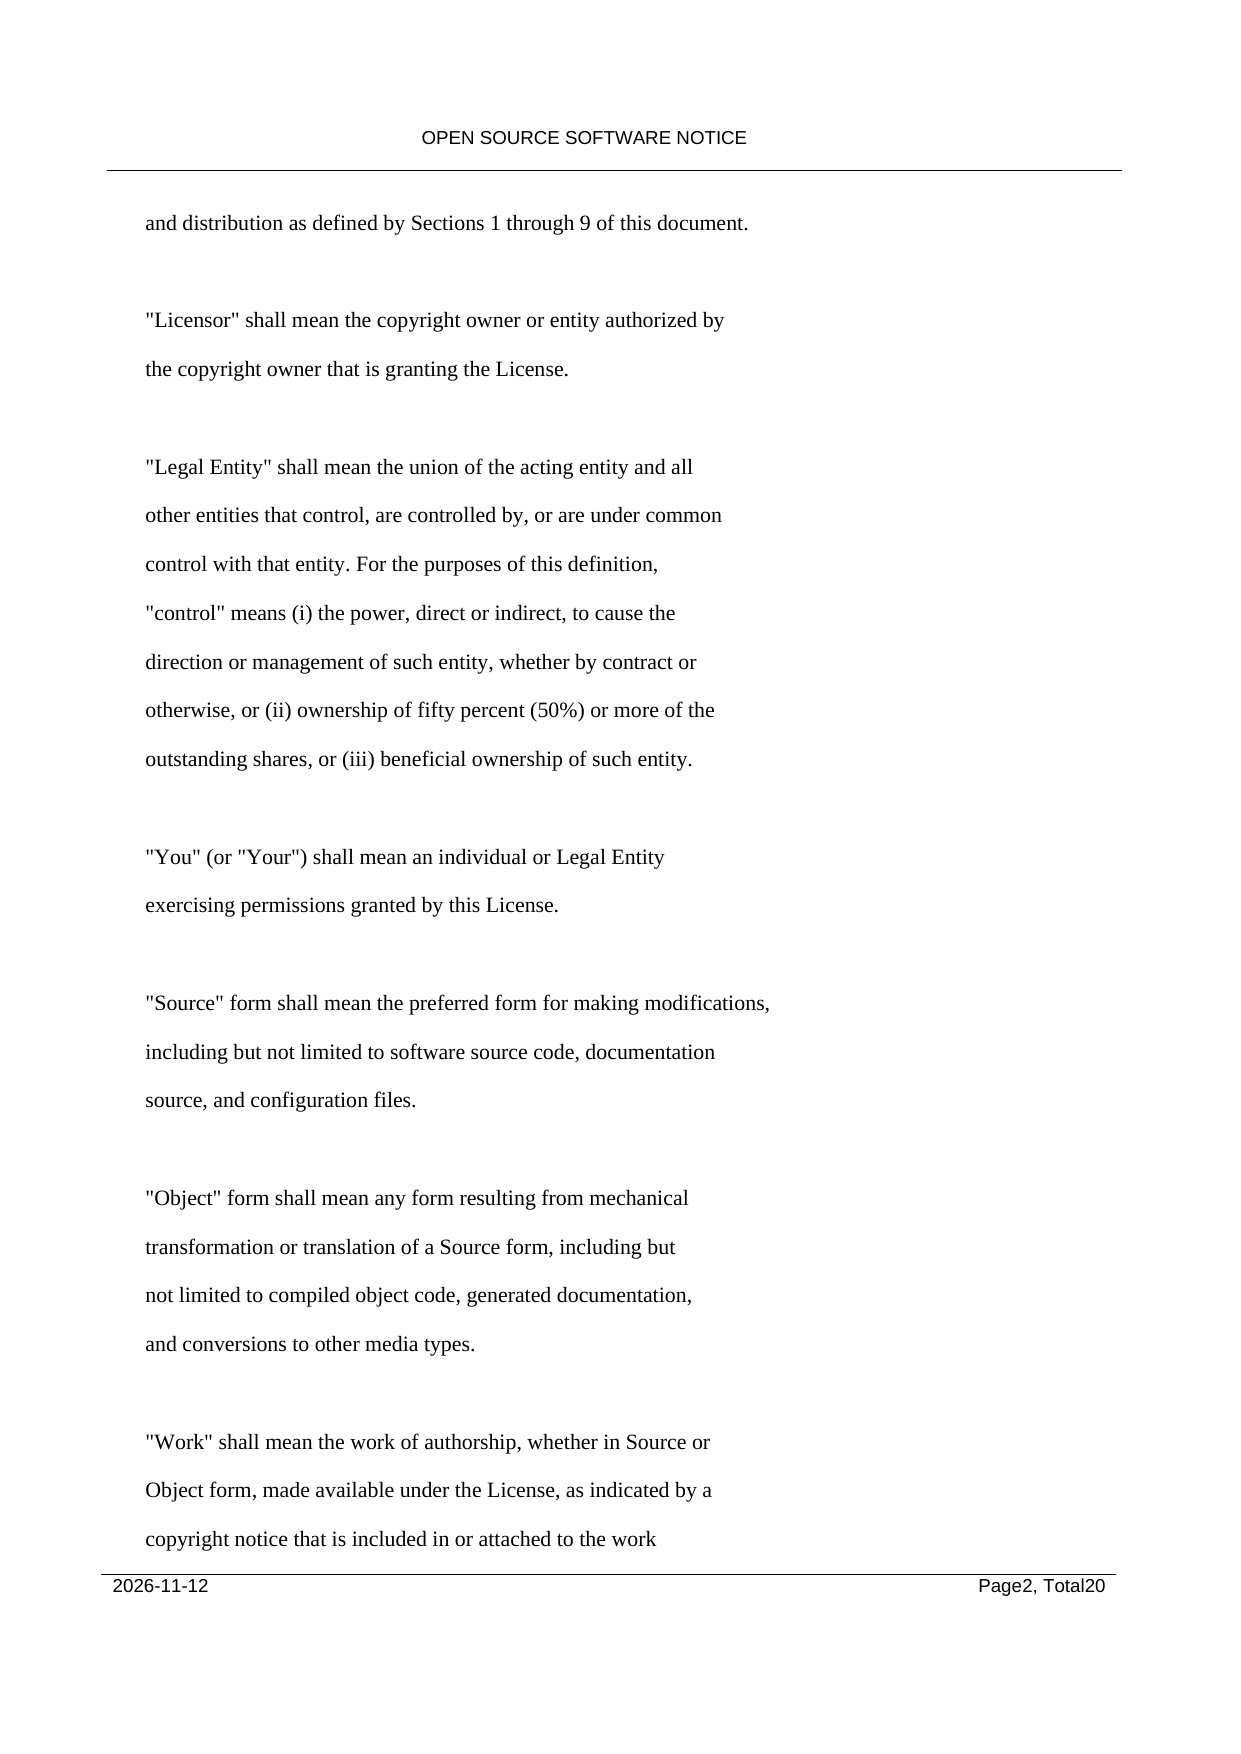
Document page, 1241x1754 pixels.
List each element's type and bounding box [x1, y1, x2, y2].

text [112, 206, 1128, 1555]
